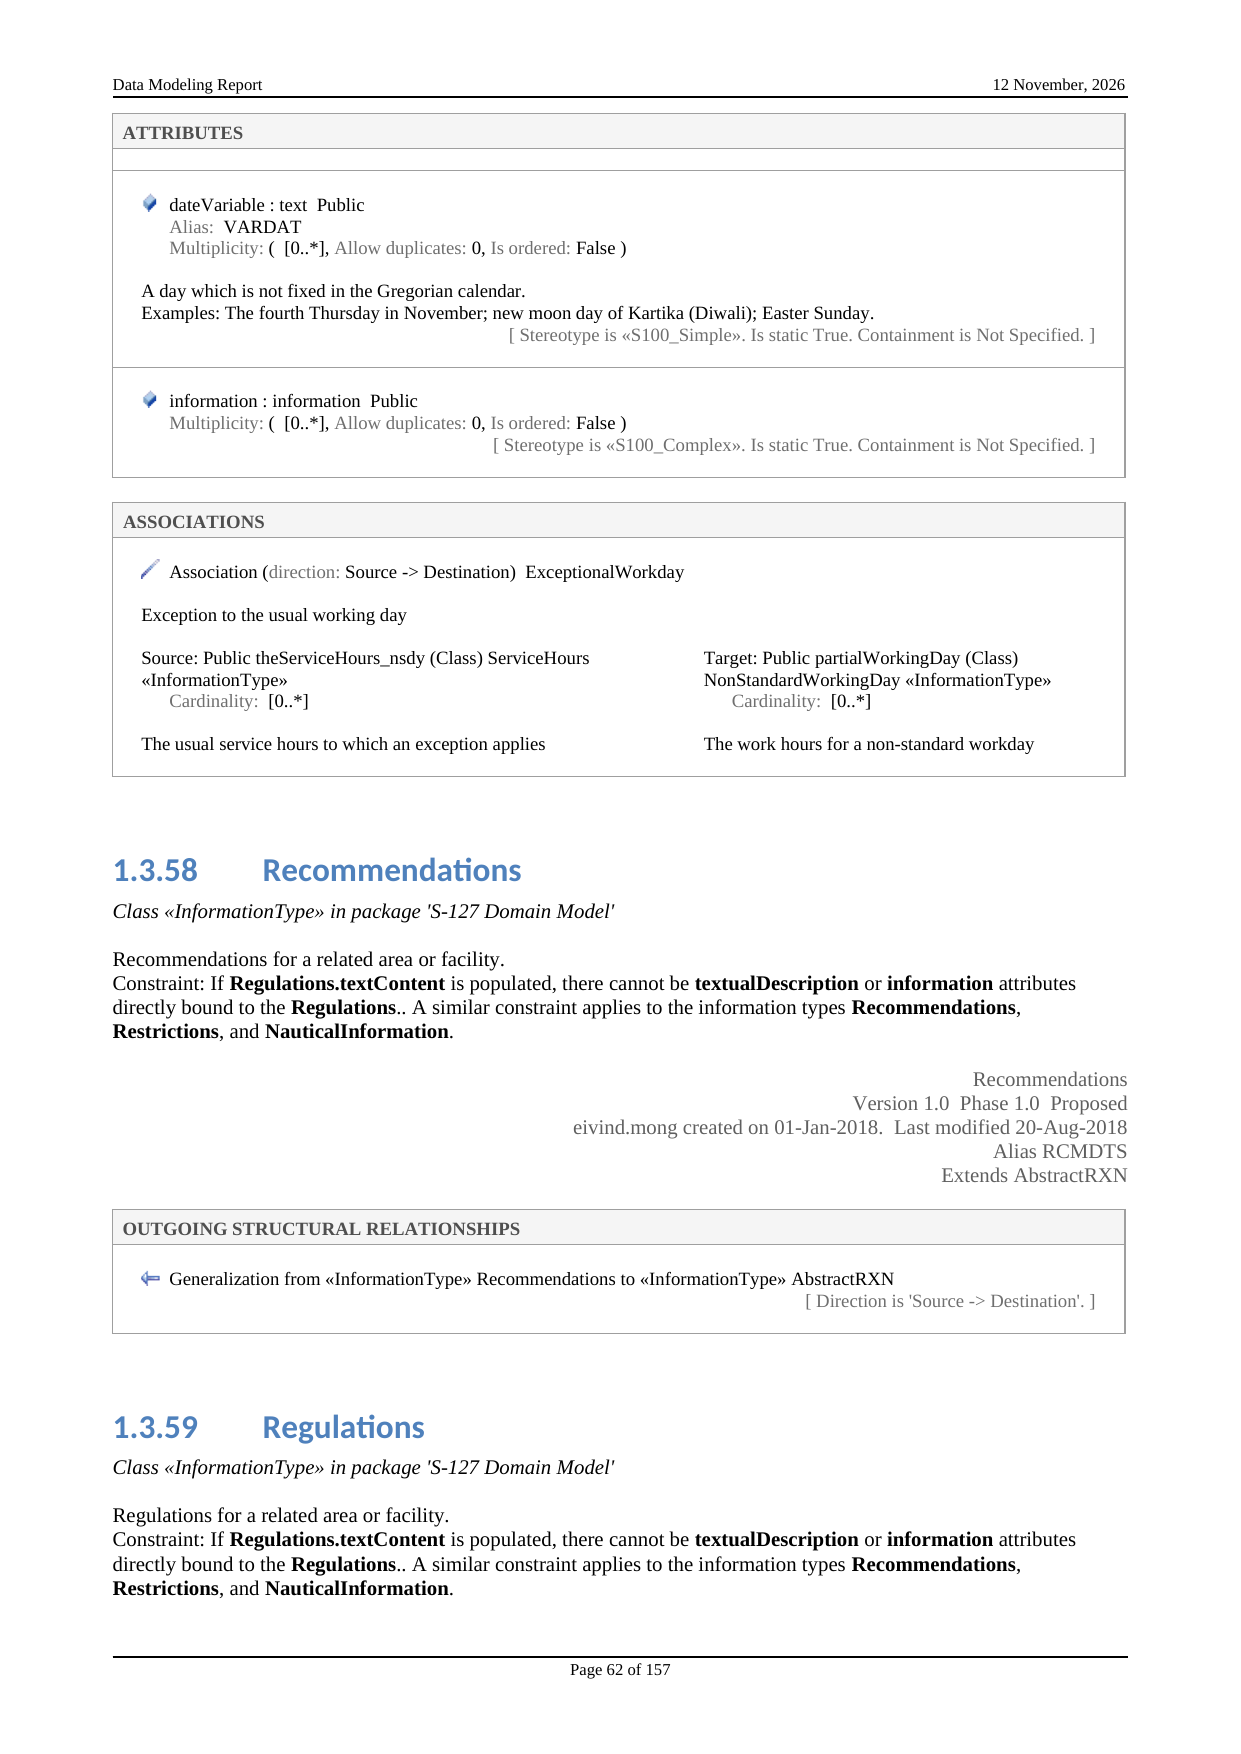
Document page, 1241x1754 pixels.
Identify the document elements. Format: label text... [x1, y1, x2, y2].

text Constraint: If Regulations.textContent is populated, there cannot be textualDescription or information attributes directly bound to the Regulations.. A similar constraint applies to the information types Recommendations, Restrictions, and NauticalInformation. [112, 1527, 1128, 1599]
text Class «InformationType» in package 'S-127 Domain Model' [112, 898, 1128, 923]
table_cell Target: Public partialWorkingDay (Class) NonStandardWorkingDay «InformationType» Cardinality: [0..*] The work hours for a non-standard workday [675, 647, 1124, 776]
text Version 1.0 Phase 1.0 Proposed [112, 1091, 1128, 1115]
picture [141, 559, 160, 579]
picture [141, 1267, 160, 1286]
text Recommendations for a related area or facility. [112, 947, 1128, 971]
text Recommendations [112, 1067, 1128, 1091]
text Extends AbstractRXN [112, 1163, 1128, 1187]
table_header ASSOCIATIONS [113, 503, 1124, 537]
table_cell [113, 149, 1124, 170]
subtitle Regulations [112, 1406, 1128, 1447]
table_cell Source: Public theServiceHours_nsdy (Class) ServiceHours «InformationType» Cardinality: [0..*] The usual service hours to which an exception applies [113, 647, 675, 776]
text Regulations for a related area or facility. [112, 1503, 1128, 1527]
text Constraint: If Regulations.textContent is populated, there cannot be textualDescription or information attributes directly bound to the Regulations.. A similar constraint applies to the information types Recommendations, Restrictions, and NauticalInformation. [112, 971, 1128, 1043]
picture [141, 192, 160, 212]
text Class «InformationType» in package 'S-127 Domain Model' [112, 1455, 1128, 1479]
table_header OUTGOING STRUCTURAL RELATIONSHIPS [113, 1210, 1124, 1244]
table_cell information : information Public Multiplicity: ( [0..*], Allow duplicates: 0, Is ordered: False ) [ Stereotype is «S100_Complex». Is static True. Containment is Not Specified. ] [113, 368, 1124, 477]
text Alias RCMDTS [112, 1139, 1128, 1163]
table_header ATTRIBUTES [113, 114, 1124, 148]
table_cell Association (direction: Source -> Destination) ExceptionalWorkday Exception to the usual working day [113, 538, 1124, 647]
table_cell dateVariable : text Public Alias: VARDAT Multiplicity: ( [0..*], Allow duplicates: 0, Is ordered: False ) A day which is not fixed in the Gregorian calendar. Examples: The fourth Thursday in November; new moon day of Kartika (Diwali); Easter Sunday. [ Stereotype is «S100_Simple». Is static True. Containment is Not Specified. ] [113, 171, 1124, 367]
text eivind.mong created on 01-Jan-2018. Last modified 20-Aug-2018 [112, 1115, 1128, 1139]
subtitle Recommendations [112, 849, 1128, 890]
table_cell Generalization from «InformationType» Recommendations to «InformationType» AbstractRXN [ Direction is 'Source -> Destination'. ] [113, 1245, 1124, 1333]
picture [141, 389, 160, 408]
